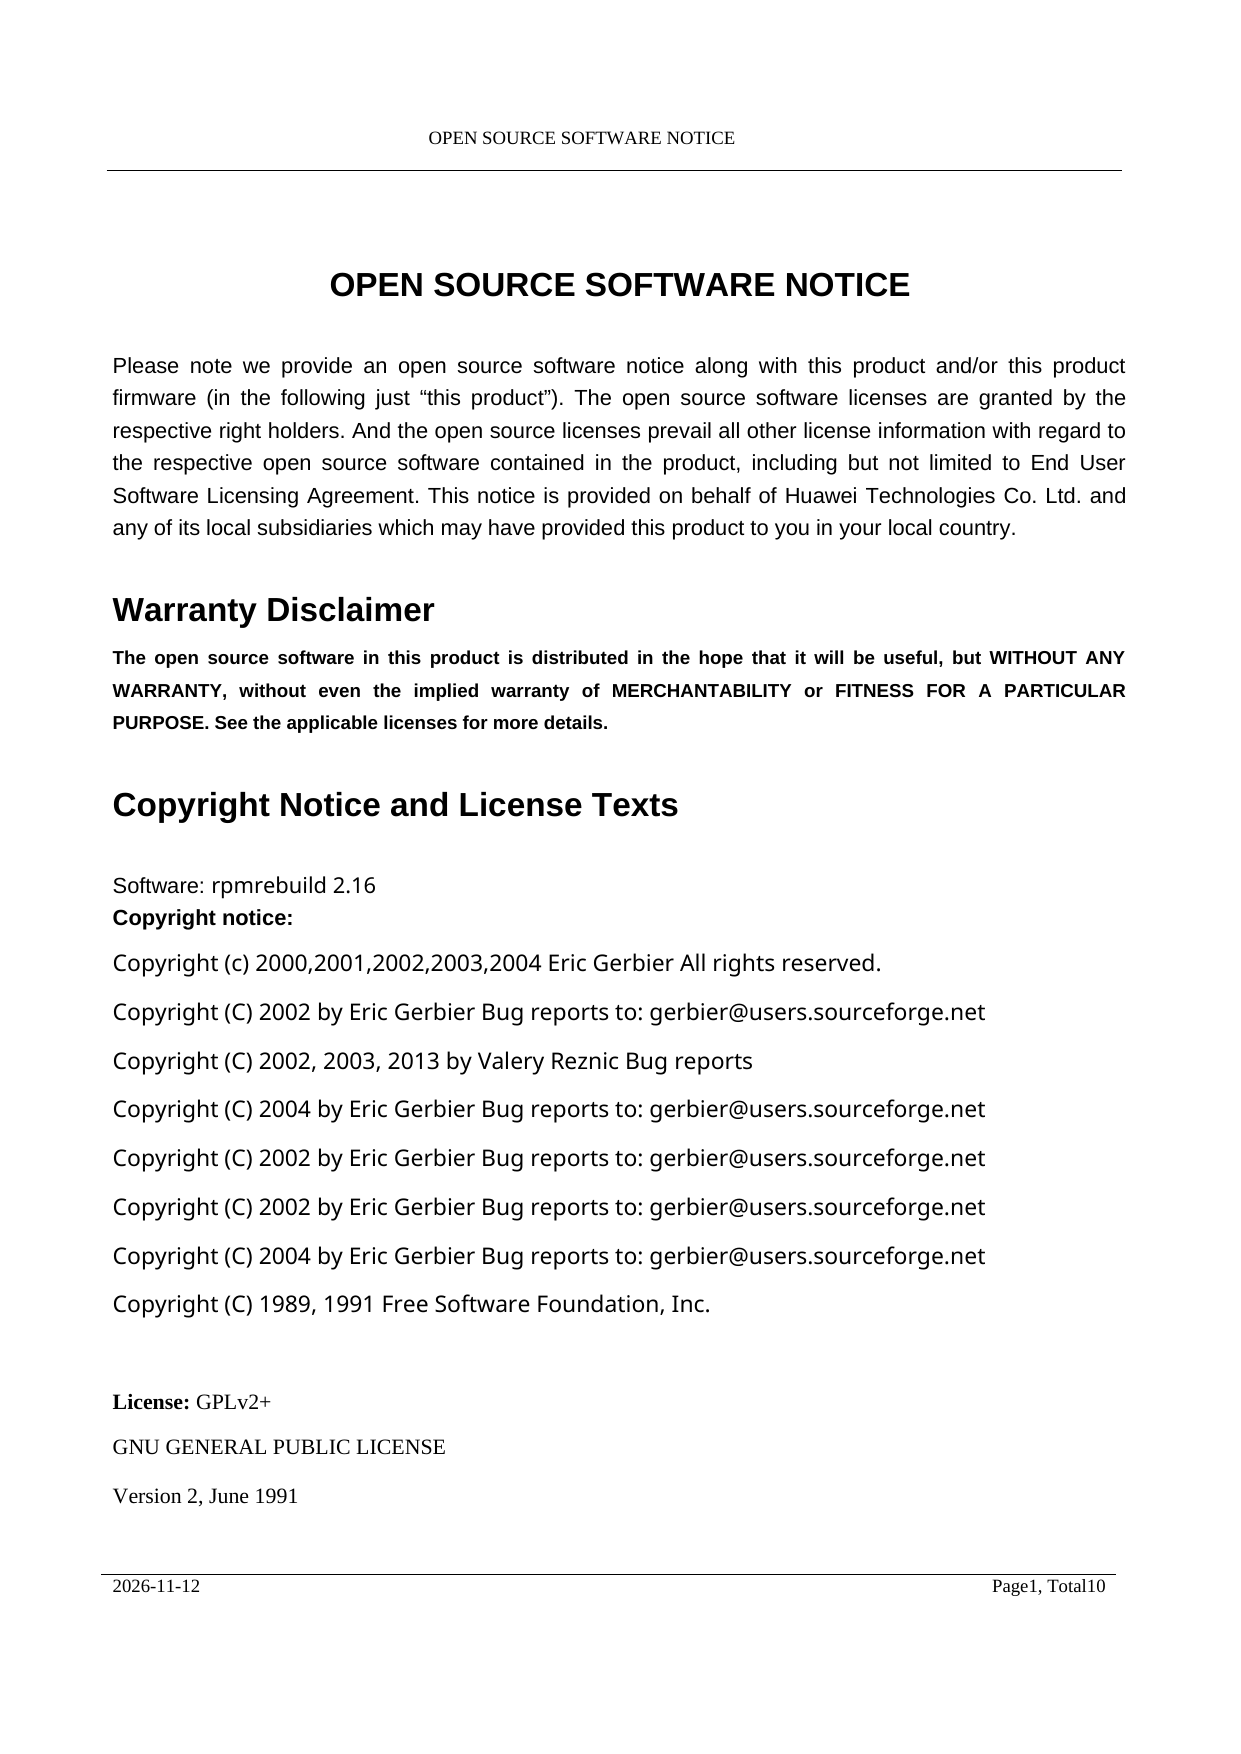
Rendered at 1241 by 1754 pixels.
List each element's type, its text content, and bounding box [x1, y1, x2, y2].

text Copyright Notice and License Texts [112, 771, 1128, 836]
text License: GPLv2+ [112, 1385, 1128, 1418]
text The open source software in this product is distributed in the hope that it will be useful, but WITHOUT ANY WARRANTY, without even the implied warranty of MERCHANTABILITY or FITNESS FOR A PARTICULAR PURPOSE. See the applicable licenses for more details. [112, 641, 1128, 739]
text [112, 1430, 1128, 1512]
text Copyright (c) 2000,2001,2002,2003,2004 Eric Gerbier All rights reserved. Copyright (C) 2002 by Eric Gerbier Bug reports to: gerbier@users.sourceforge.net Copyright (C) 2002, 2003, 2013 by Valery Reznic Bug reports Copyright (C) 2004 by Eric Gerbier Bug reports to: gerbier@users.sourceforge.net Copyright (C) 2002 by Eric Gerbier Bug reports to: gerbier@users.sourceforge.net Copyright (C) 2002 by Eric Gerbier Bug reports to: gerbier@users.sourceforge.net Copyright (C) 2004 by Eric Gerbier Bug reports to: gerbier@users.sourceforge.net Copyright (C) 1989, 1991 Free Software Foundation, Inc. [112, 947, 1128, 1369]
text Copyright notice: [112, 901, 1128, 934]
text Please note we provide an open source software notice along with this product and/or this product firmware (in the following just “this product”). The open source software licenses are granted by the respective right holders. And the open source licenses prevail all other license information with regard to the respective open source software contained in the product, including but not limited to End User Software Licensing Agreement. This notice is provided on behalf of Huawei Technologies Co. Ltd. and any of its local subsidiaries which may have provided this product to you in your local country. [112, 349, 1128, 544]
text Warranty Disclaimer [112, 576, 1128, 641]
text Software: rpmrebuild 2.16 [112, 869, 1128, 901]
text OPEN SOURCE SOFTWARE NOTICE [112, 251, 1128, 316]
